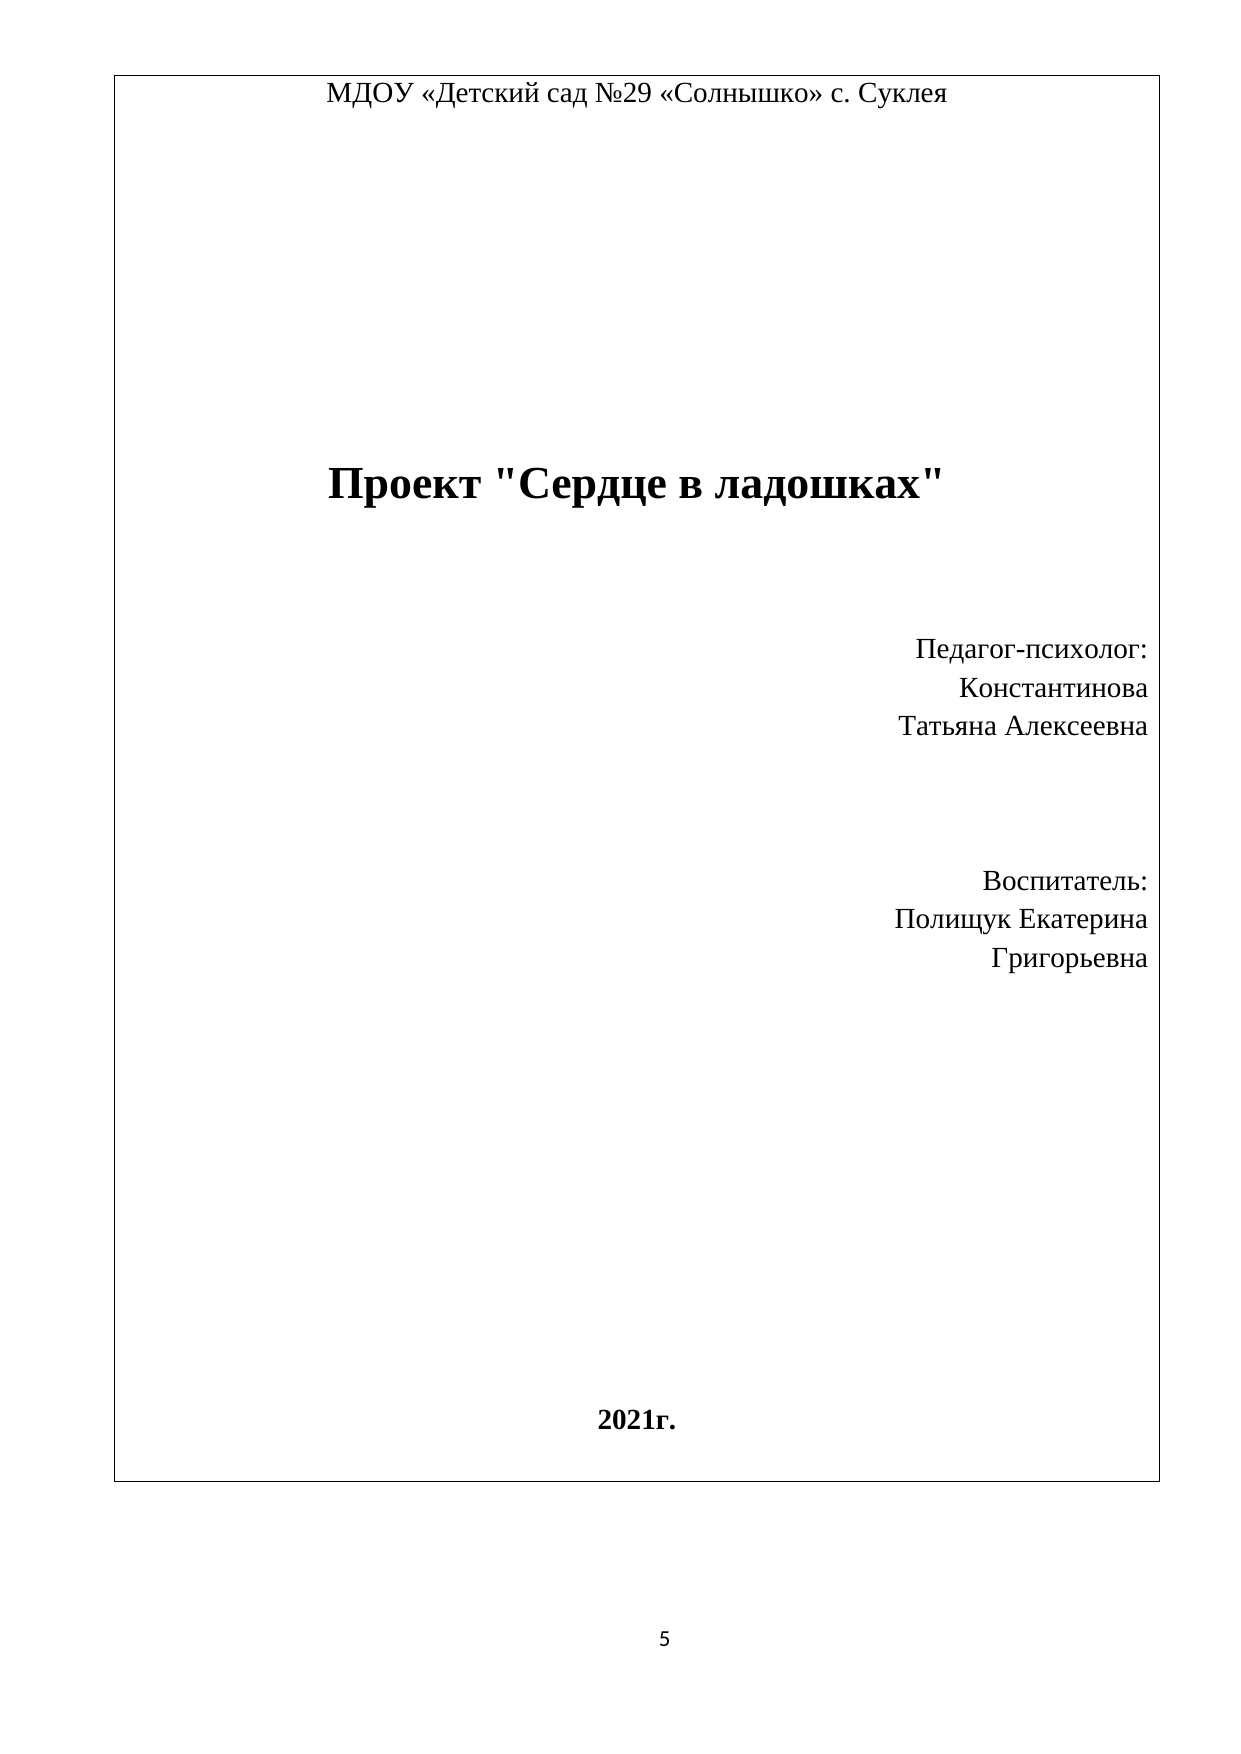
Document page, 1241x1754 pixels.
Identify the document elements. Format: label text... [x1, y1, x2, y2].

table_header МДОУ «Детский сад №29 «Солнышко» с. Суклея Проект "Сердце в ладошках" Педагог-психолог: Константинова Татьяна Алексеевна Воспитатель: Полищук Екатерина Григорьевна 2021г. [115, 76, 1159, 1481]
